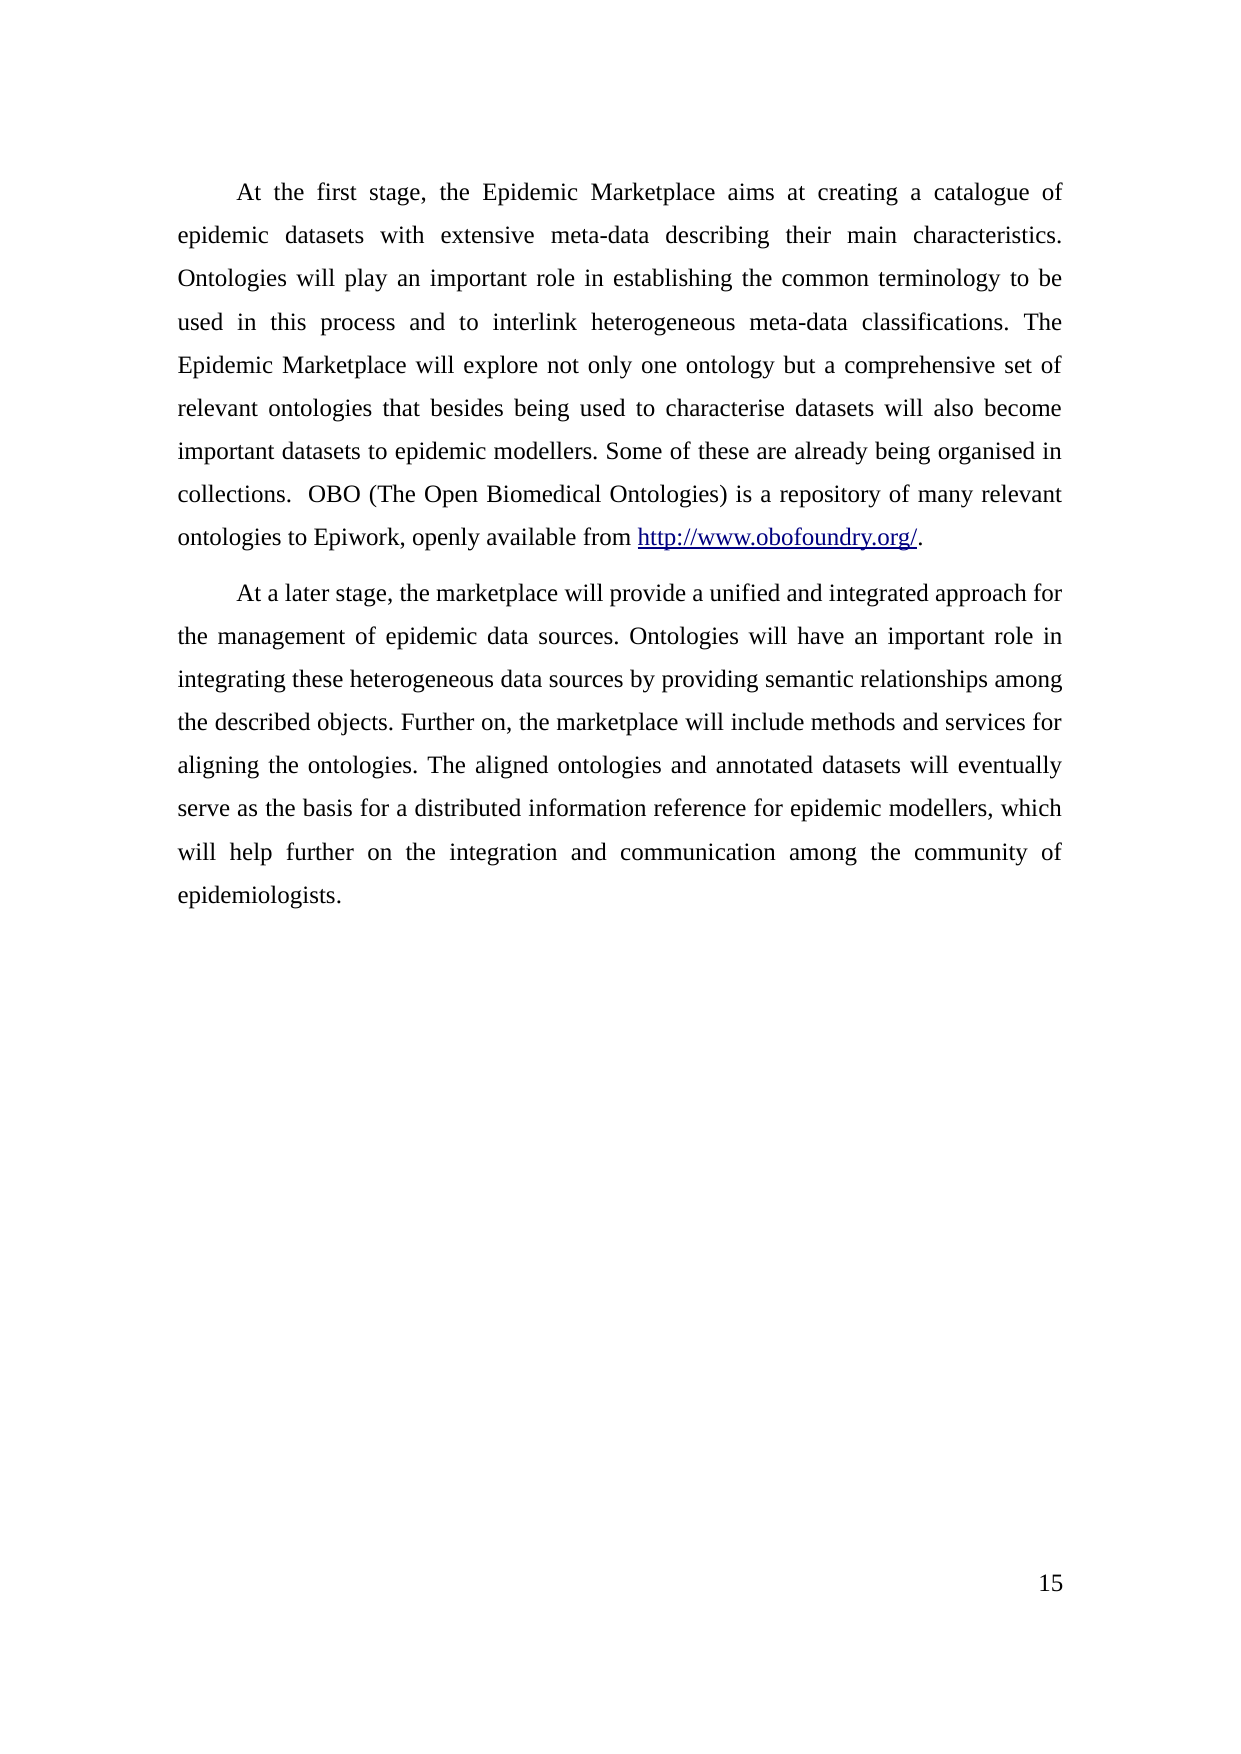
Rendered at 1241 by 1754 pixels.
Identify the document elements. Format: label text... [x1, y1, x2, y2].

text At a later stage, the marketplace will provide a unified and integrated approach for the management of epidemic data sources. Ontologies will have an important role in integrating these heterogeneous data sources by providing semantic relationships among the described objects. Further on, the marketplace will include methods and services for aligning the ontologies. The aligned ontologies and annotated datasets will eventually serve as the basis for a distributed information reference for epidemic modellers, which will help further on the integration and communication among the community of epidemiologists. [177, 578, 1063, 908]
text At the first stage, the Epidemic Marketplace aims at creating a catalogue of epidemic datasets with extensive meta-data describing their main characteristics. Ontologies will play an important role in establishing the common terminology to be used in this process and to interlink heterogeneous meta-data classifications. The Epidemic Marketplace will explore not only one ontology but a comprehensive set of relevant ontologies that besides being used to characterise datasets will also become important datasets to epidemic modellers. Some of these are already being organised in collections. OBO (The Open Biomedical Ontologies) is a repository of many relevant ontologies to Epiwork, openly available from http://www.obofoundry.org/. [177, 177, 1063, 551]
